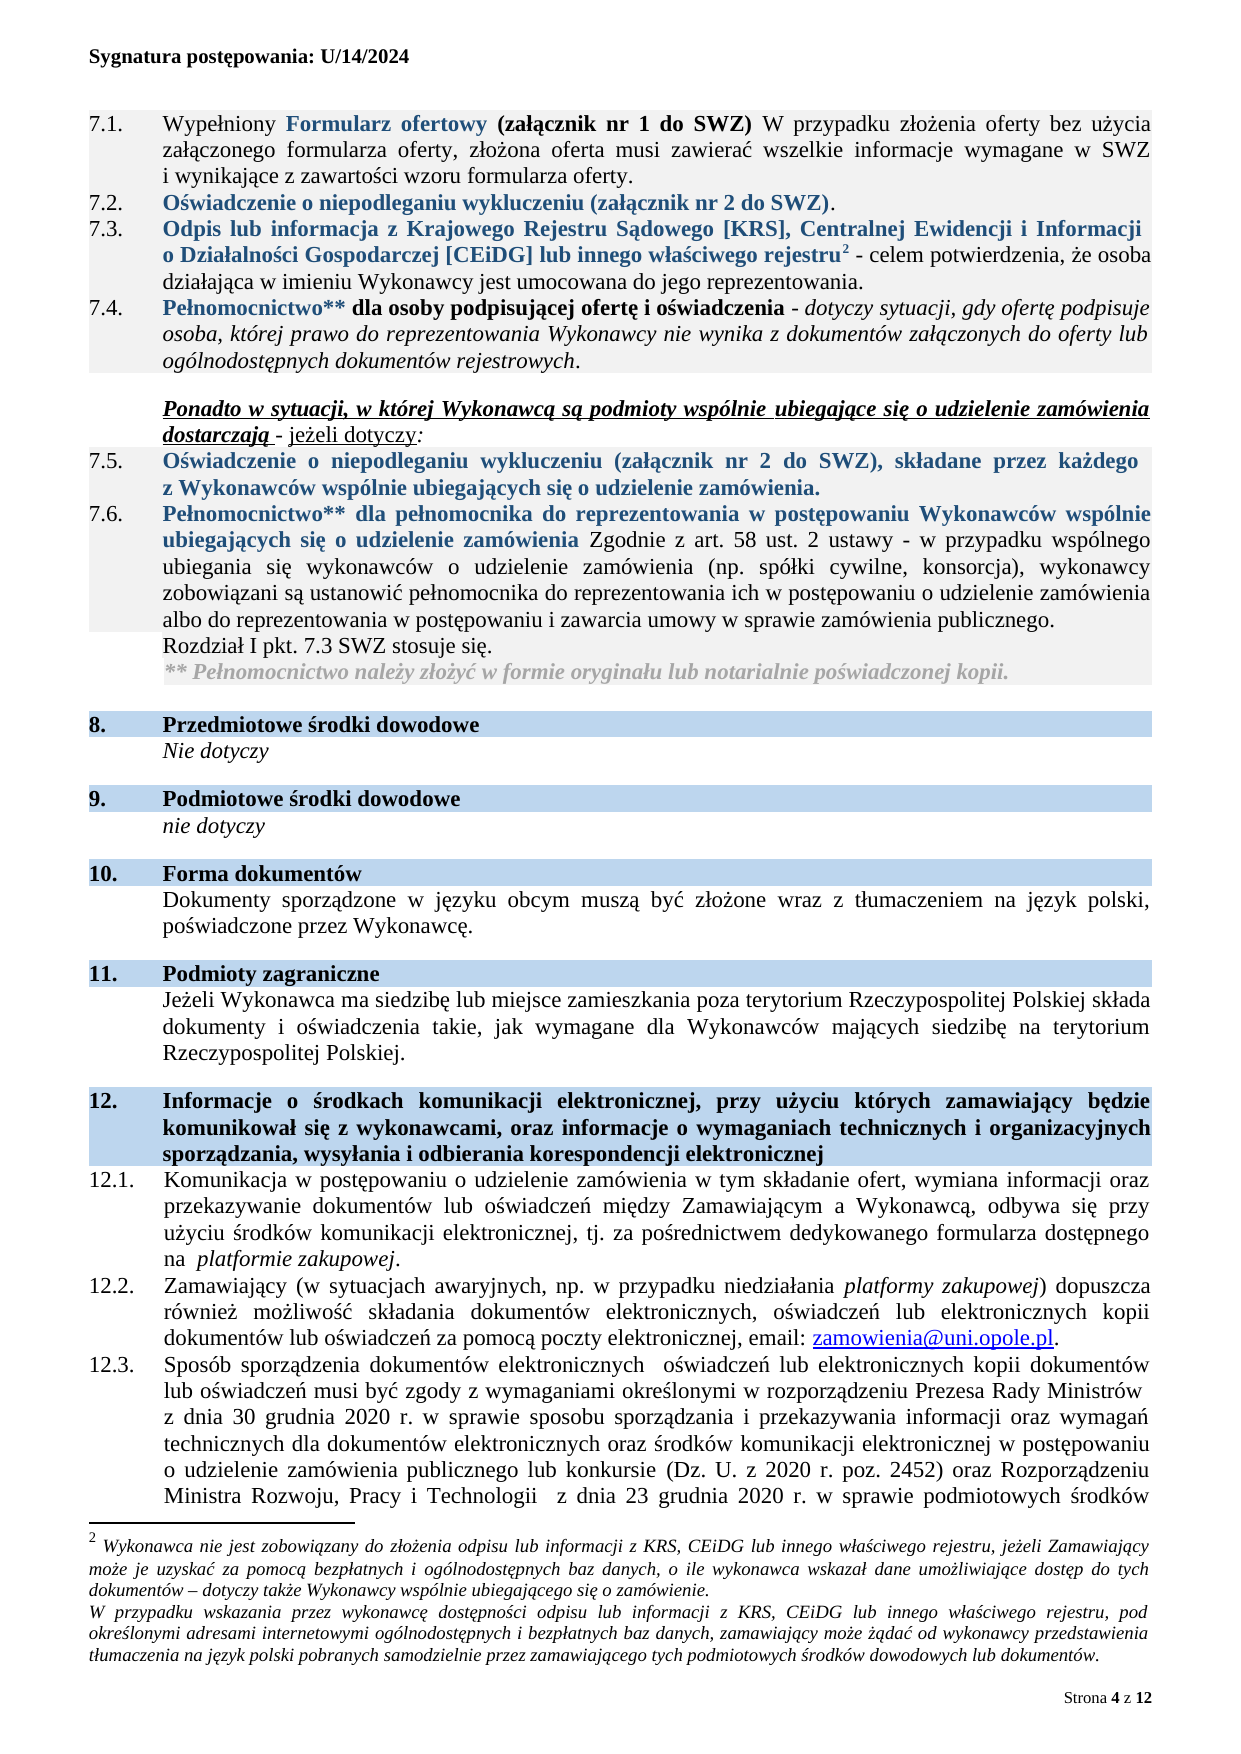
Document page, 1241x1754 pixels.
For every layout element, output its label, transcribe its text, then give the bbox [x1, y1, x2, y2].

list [89, 1351, 1151, 1509]
text Rozdział I pkt. 7.3 SWZ stosuje się. [162, 632, 1152, 658]
list Przedmiotowe środki dowodowe [89, 711, 1152, 737]
list Informacje o środkach komunikacji elektronicznej, przy użyciu których zamawiający będzie komunikował się z wykonawcami, oraz informacje o wymaganiach technicznych i organizacyjnych sporządzania, wysyłania i odbierania korespondencji elektronicznej [89, 1087, 1152, 1166]
list Oświadczenie o niepodleganiu wykluczeniu (załącznik nr 2 do SWZ), składane przez każdego z Wykonawców wspólnie ubiegających się o udzielenie zamówienia. [89, 447, 1152, 500]
list Podmiotowe środki dowodowe [89, 785, 1152, 812]
text nie dotyczy [162, 812, 1152, 838]
list Wypełniony Formularz ofertowy (załącznik nr 1 do SWZ) W przypadku złożenia oferty bez użycia załączonego formularza oferty, złożona oferta musi zawierać wszelkie informacje wymagane w SWZ i wynikające z zawartości wzoru formularza oferty. [89, 110, 1152, 189]
list Pełnomocnictwo** dla osoby podpisującej ofertę i oświadczenia - dotyczy sytuacji, gdy ofertę podpisuje osoba, której prawo do reprezentowania Wykonawcy nie wynika z dokumentów załączonych do oferty lub ogólnodostępnych dokumentów rejestrowych. [89, 294, 1152, 373]
text ** Pełnomocnictwo należy złożyć w formie oryginału lub notarialnie poświadczonej kopii. [164, 658, 1152, 685]
list Zamawiający (w sytuacjach awaryjnych, np. w przypadku niedziałania platformy zakupowej) dopuszcza również możliwość składania dokumentów elektronicznych, oświadczeń lub elektronicznych kopii dokumentów lub oświadczeń za pomocą poczty elektronicznej, email: zamowienia@uni.opole.pl. [89, 1272, 1151, 1351]
text Ponadto w sytuacji, w której Wykonawcą są podmioty wspólnie ubiegające się o udzielenie zamówienia dostarczają - jeżeli dotyczy: [162, 395, 1152, 447]
list Pełnomocnictwo** dla pełnomocnika do reprezentowania w postępowaniu Wykonawców wspólnie ubiegających się o udzielenie zamówienia Zgodnie z art. 58 ust. 2 ustawy - w przypadku wspólnego ubiegania się wykonawców o udzielenie zamówienia (np. spółki cywilne, konsorcja), wykonawcy zobowiązani są ustanowić pełnomocnika do reprezentowania ich w postępowaniu o udzielenie zamówienia albo do reprezentowania w postępowaniu i zawarcia umowy w sprawie zamówienia publicznego. [89, 500, 1152, 632]
text Jeżeli Wykonawca ma siedzibę lub miejsce zamieszkania poza terytorium Rzeczypospolitej Polskiej składa dokumenty i oświadczenia takie, jak wymagane dla Wykonawców mających siedzibę na terytorium Rzeczypospolitej Polskiej. [162, 987, 1152, 1066]
list Forma dokumentów [89, 859, 1152, 886]
list Odpis lub informacja z Krajowego Rejestru Sądowego [KRS], Centralnej Ewidencji i Informacji o Działalności Gospodarczej [CEiDG] lub innego właściwego rejestru - celem potwierdzenia, że osoba działająca w imieniu Wykonawcy jest umocowana do jego reprezentowania. [89, 215, 1152, 294]
list Oświadczenie o niepodleganiu wykluczeniu (załącznik nr 2 do SWZ). [89, 189, 1152, 215]
list Komunikacja w postępowaniu o udzielenie zamówienia w tym składanie ofert, wymiana informacji oraz przekazywanie dokumentów lub oświadczeń między Zamawiającym a Wykonawcą, odbywa się przy użyciu środków komunikacji elektronicznej, tj. za pośrednictwem dedykowanego formularza dostępnego na platformie zakupowej. [89, 1166, 1151, 1272]
list Podmioty zagraniczne [89, 960, 1152, 987]
text Dokumenty sporządzone w języku obcym muszą być złożone wraz z tłumaczeniem na język polski, poświadczone przez Wykonawcę. [162, 886, 1152, 939]
text Nie dotyczy [162, 737, 1152, 764]
